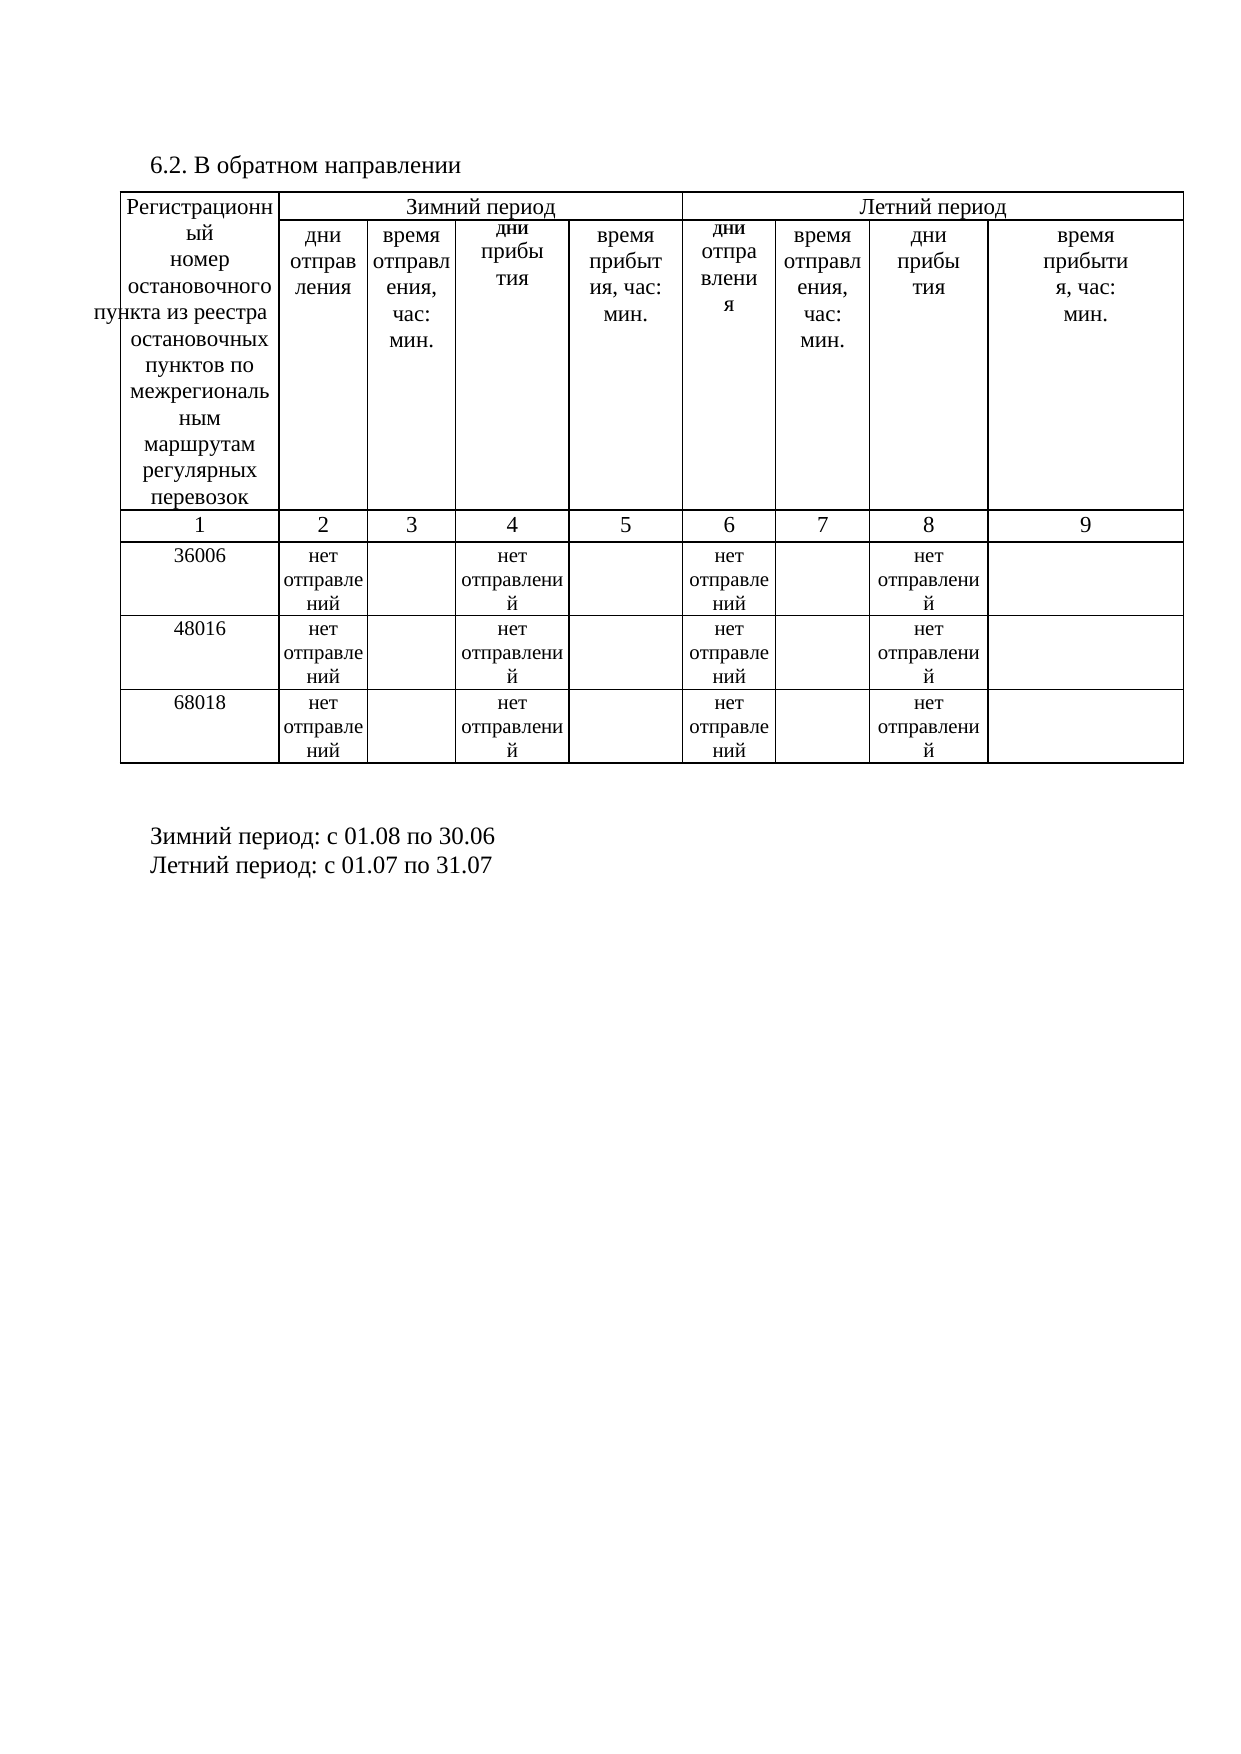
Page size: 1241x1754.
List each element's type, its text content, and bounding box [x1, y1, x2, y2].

table_cell нет отправлений [683, 690, 775, 762]
table_cell 48016 [121, 616, 278, 688]
table_cell 3 [368, 511, 455, 541]
table_cell [368, 690, 455, 762]
table_cell нет отправлений [683, 616, 775, 688]
text Зимний период: с 01.08 по 30.06 [150, 821, 1090, 850]
table_cell нет отправлений [870, 543, 987, 615]
table_cell нет отправлений [456, 543, 568, 615]
table_cell [989, 690, 1183, 762]
table_cell нет отправлений [683, 543, 775, 615]
table_cell 6 [683, 511, 775, 541]
table_cell [570, 690, 682, 762]
table_cell 5 [570, 511, 682, 541]
text 6.2. В обратном направлении [150, 150, 1090, 179]
table_cell дни отправ ления [280, 221, 367, 509]
table_cell 7 [776, 511, 869, 541]
table_cell 2 [280, 511, 367, 541]
table_cell нет отправлений [280, 690, 367, 762]
table_cell ДНИ отпра влени я [683, 221, 775, 509]
table_header Зимний период [280, 193, 682, 219]
table_cell нет отправлений [456, 616, 568, 688]
table_cell [368, 543, 455, 615]
table_cell 68018 [121, 690, 278, 762]
table_cell [989, 543, 1183, 615]
table_cell 9 [989, 511, 1183, 541]
table_cell [570, 616, 682, 688]
table_cell время отправл ения, час: мин. [776, 221, 869, 509]
table_cell время отправл ения, час: мин. [368, 221, 455, 509]
table_cell [776, 543, 869, 615]
table_header Регистрационный номер остановочного пункта из реестра остановочных пунктов по межрегиональным маршрутам регулярных перевозок [121, 193, 278, 509]
table_cell дни прибы тия [870, 221, 987, 509]
table_cell [570, 543, 682, 615]
table_cell нет отправлений [870, 616, 987, 688]
table_cell [989, 616, 1183, 688]
table_cell время прибыт ия, час: мин. [570, 221, 682, 509]
table_cell нет отправлений [870, 690, 987, 762]
table_cell 4 [456, 511, 568, 541]
table_cell время прибыти я, час: мин. [989, 221, 1183, 509]
table_cell 8 [870, 511, 987, 541]
table_cell [776, 690, 869, 762]
table_cell нет отправлений [280, 543, 367, 615]
table_cell нет отправлений [280, 616, 367, 688]
text Летний период: с 01.07 по 31.07 [150, 850, 1090, 879]
table_cell нет отправлений [456, 690, 568, 762]
table_cell 1 [121, 511, 278, 541]
table_cell ДНИ прибы тия [456, 221, 568, 509]
table_cell [776, 616, 869, 688]
table_cell [368, 616, 455, 688]
table_cell 36006 [121, 543, 278, 615]
table_header Летний период [683, 193, 1183, 219]
